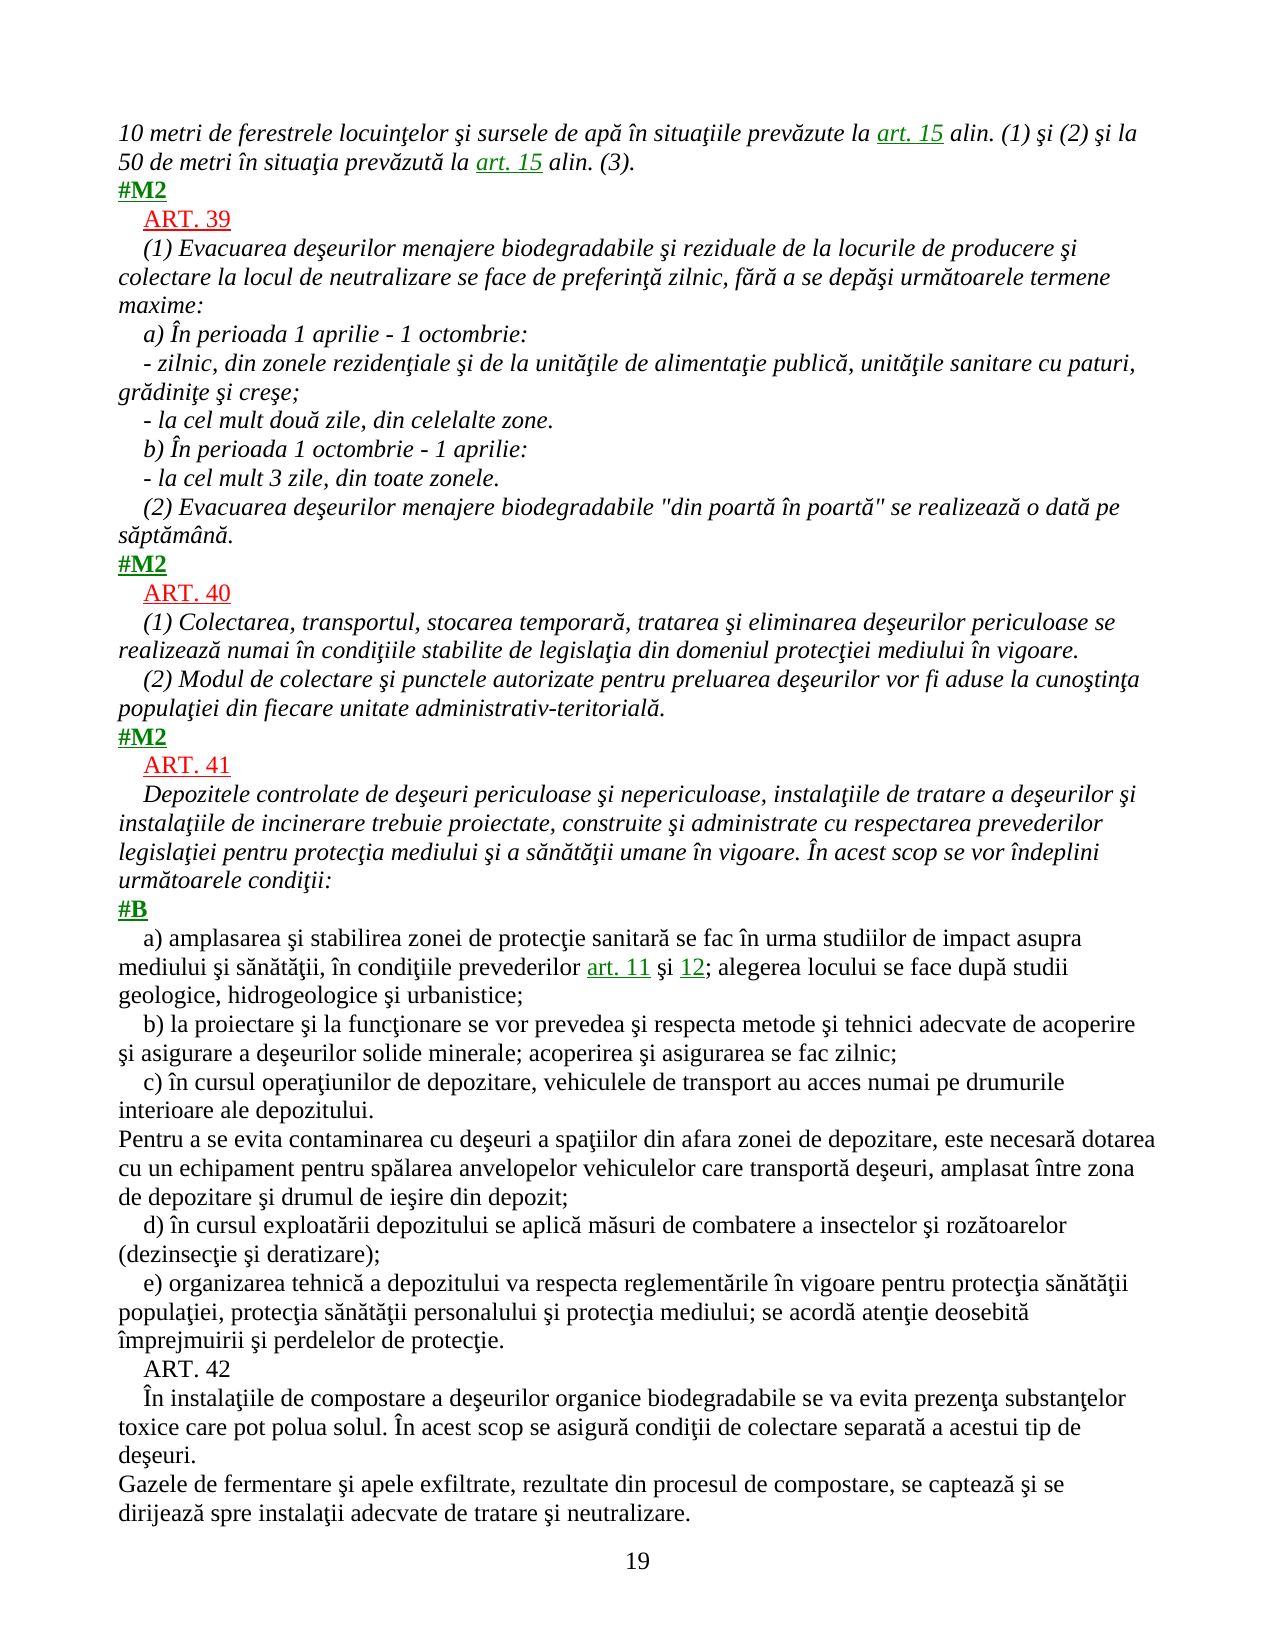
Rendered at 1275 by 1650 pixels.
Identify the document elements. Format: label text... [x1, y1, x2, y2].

text Depozitele controlate de deşeuri periculoase şi nepericuloase, instalaţiile de tratare a deşeurilor şi instalaţiile de incinerare trebuie proiectate, construite şi administrate cu respectarea prevederilor legislaţiei pentru protecţia mediului şi a sănătăţii umane în vigoare. În acest scop se vor îndeplini următoarele condiţii: [118, 779, 1157, 894]
text (1) Evacuarea deşeurilor menajere biodegradabile şi reziduale de la locurile de producere şi colectare la locul de neutralizare se face de preferinţă zilnic, fără a se depăşi următoarele termene maxime: [118, 233, 1157, 319]
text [118, 118, 1157, 176]
text ART. 39 [118, 204, 1157, 233]
text (2) Evacuarea deşeurilor menajere biodegradabile "din poartă în poartă" se realizează o dată pe săptămână. [118, 492, 1157, 549]
text d) în cursul exploatării depozitului se aplică măsuri de combatere a insectelor şi rozătoarelor (dezinsecţie şi deratizare); [118, 1211, 1157, 1268]
text #M2 [118, 722, 1157, 751]
text #B [118, 894, 1157, 923]
text (1) Colectarea, transportul, stocarea temporară, tratarea şi eliminarea deşeurilor periculoase se realizează numai în condiţiile stabilite de legislaţia din domeniul protecţiei mediului în vigoare. [118, 607, 1157, 664]
text (2) Modul de colectare şi punctele autorizate pentru preluarea deşeurilor vor fi aduse la cunoştinţa populaţiei din fiecare unitate administrativ-teritorială. [118, 664, 1157, 722]
text Gazele de fermentare şi apele exfiltrate, rezultate din procesul de compostare, se captează şi se dirijează spre instalaţii adecvate de tratare şi neutralizare. [118, 1469, 1157, 1527]
text e) organizarea tehnică a depozitului va respecta reglementările în vigoare pentru protecţia sănătăţii populaţiei, protecţia sănătăţii personalului şi protecţia mediului; se acordă atenţie deosebită împrejmuirii şi perdelelor de protecţie. [118, 1268, 1157, 1354]
text c) în cursul operaţiunilor de depozitare, vehiculele de transport au acces numai pe drumurile interioare ale depozitului. [118, 1067, 1157, 1124]
text - zilnic, din zonele rezidenţiale şi de la unităţile de alimentaţie publică, unităţile sanitare cu paturi, grădiniţe şi creşe; [118, 348, 1157, 406]
text ART. 42 [118, 1354, 1157, 1383]
text b) la proiectare şi la funcţionare se vor prevedea şi respecta metode şi tehnici adecvate de acoperire şi asigurare a deşeurilor solide minerale; acoperirea şi asigurarea se fac zilnic; [118, 1009, 1157, 1067]
text - la cel mult două zile, din celelalte zone. [118, 406, 1157, 434]
text Pentru a se evita contaminarea cu deşeuri a spaţiilor din afara zonei de depozitare, este necesară dotarea cu un echipament pentru spălarea anvelopelor vehiculelor care transportă deşeuri, amplasat între zona de depozitare şi drumul de ieşire din depozit; [118, 1124, 1157, 1211]
text a) amplasarea şi stabilirea zonei de protecţie sanitară se fac în urma studiilor de impact asupra mediului şi sănătăţii, în condiţiile prevederilor art. 11 şi 12; alegerea locului se face după studii geologice, hidrogeologice şi urbanistice; [118, 923, 1157, 1009]
text ART. 41 [118, 751, 1157, 779]
text b) În perioada 1 octombrie - 1 aprilie: [118, 434, 1157, 463]
text - la cel mult 3 zile, din toate zonele. [118, 463, 1157, 492]
text a) În perioada 1 aprilie - 1 octombrie: [118, 319, 1157, 348]
text ART. 40 [118, 578, 1157, 607]
text În instalaţiile de compostare a deşeurilor organice biodegradabile se va evita prezenţa substanţelor toxice care pot polua solul. În acest scop se asigură condiţii de colectare separată a acestui tip de deşeuri. [118, 1383, 1157, 1469]
text #M2 [118, 549, 1157, 578]
text #M2 [118, 176, 1157, 204]
